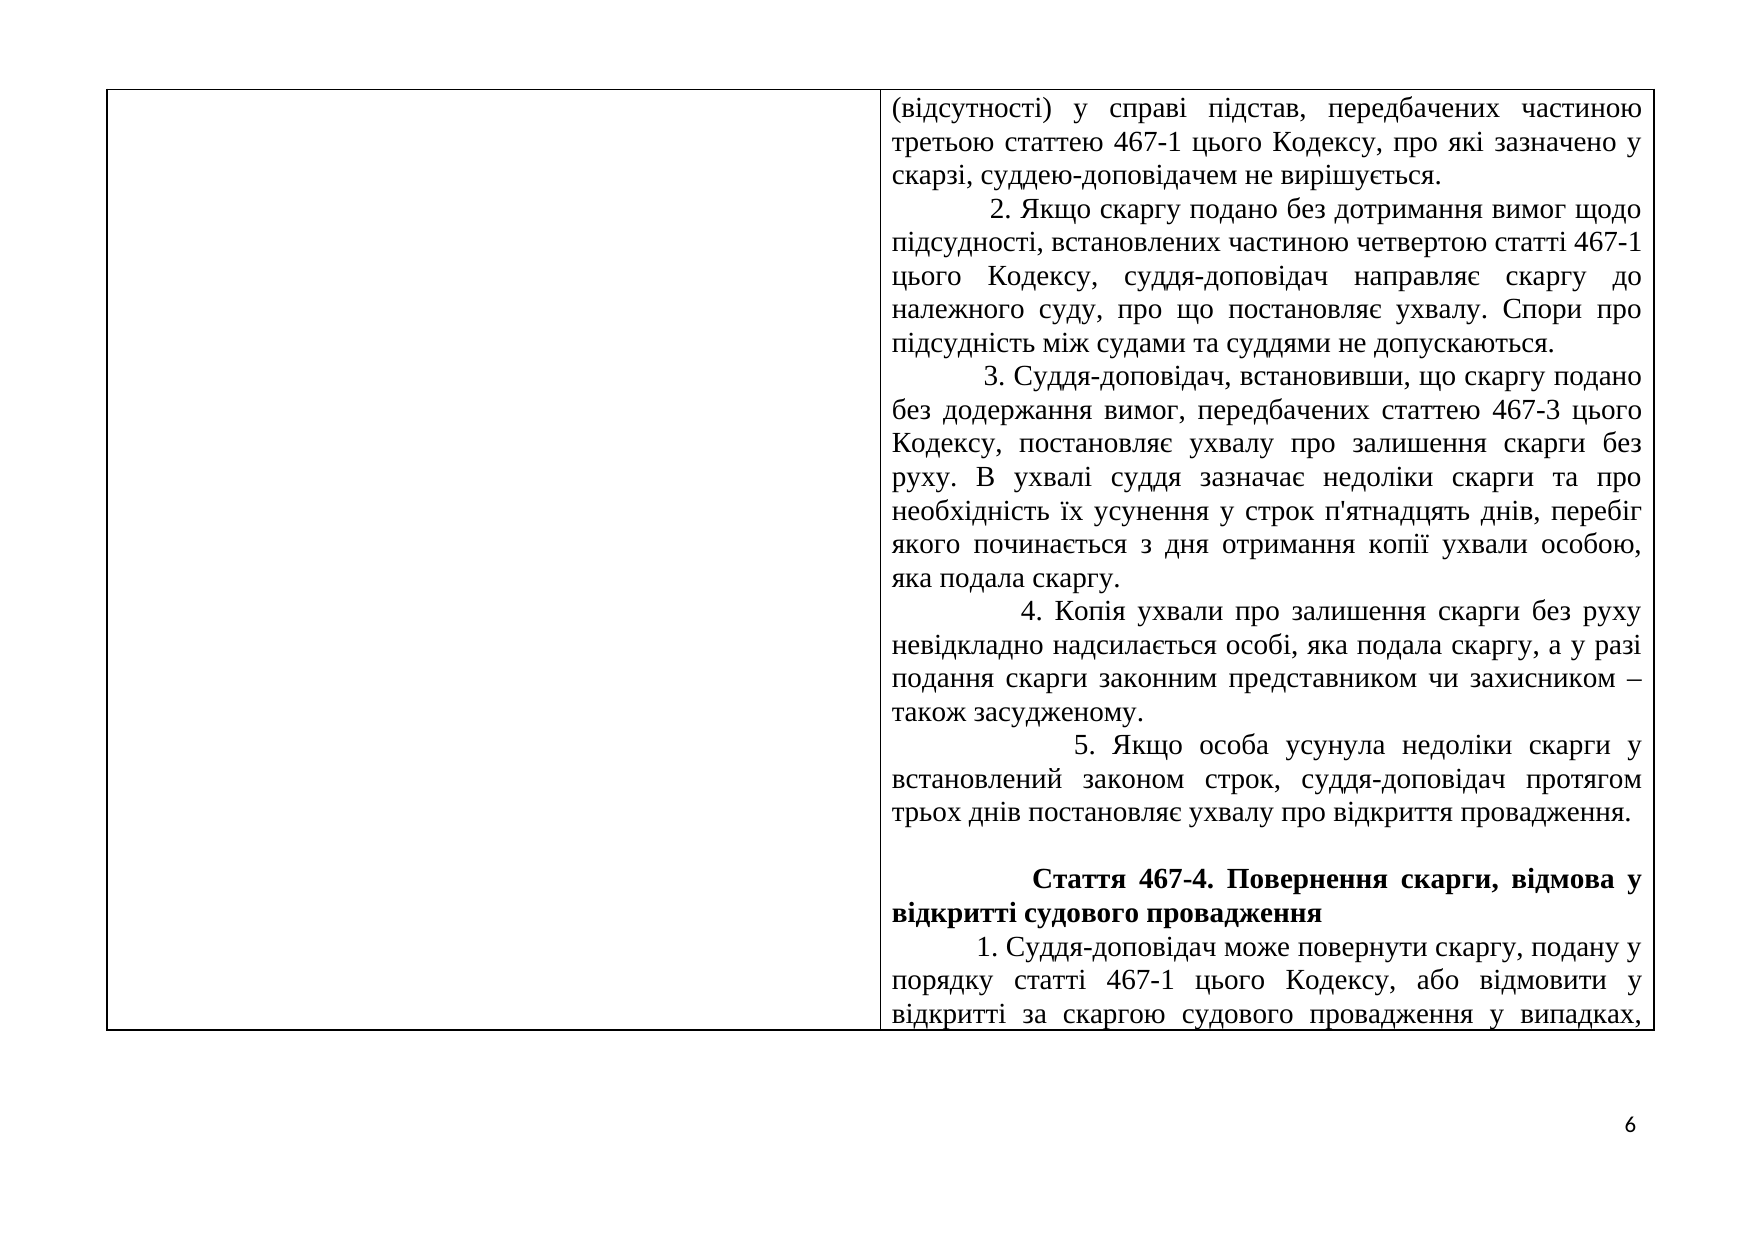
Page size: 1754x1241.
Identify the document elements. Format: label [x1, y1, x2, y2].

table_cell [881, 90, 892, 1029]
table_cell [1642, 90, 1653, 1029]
table_cell [108, 90, 880, 1029]
